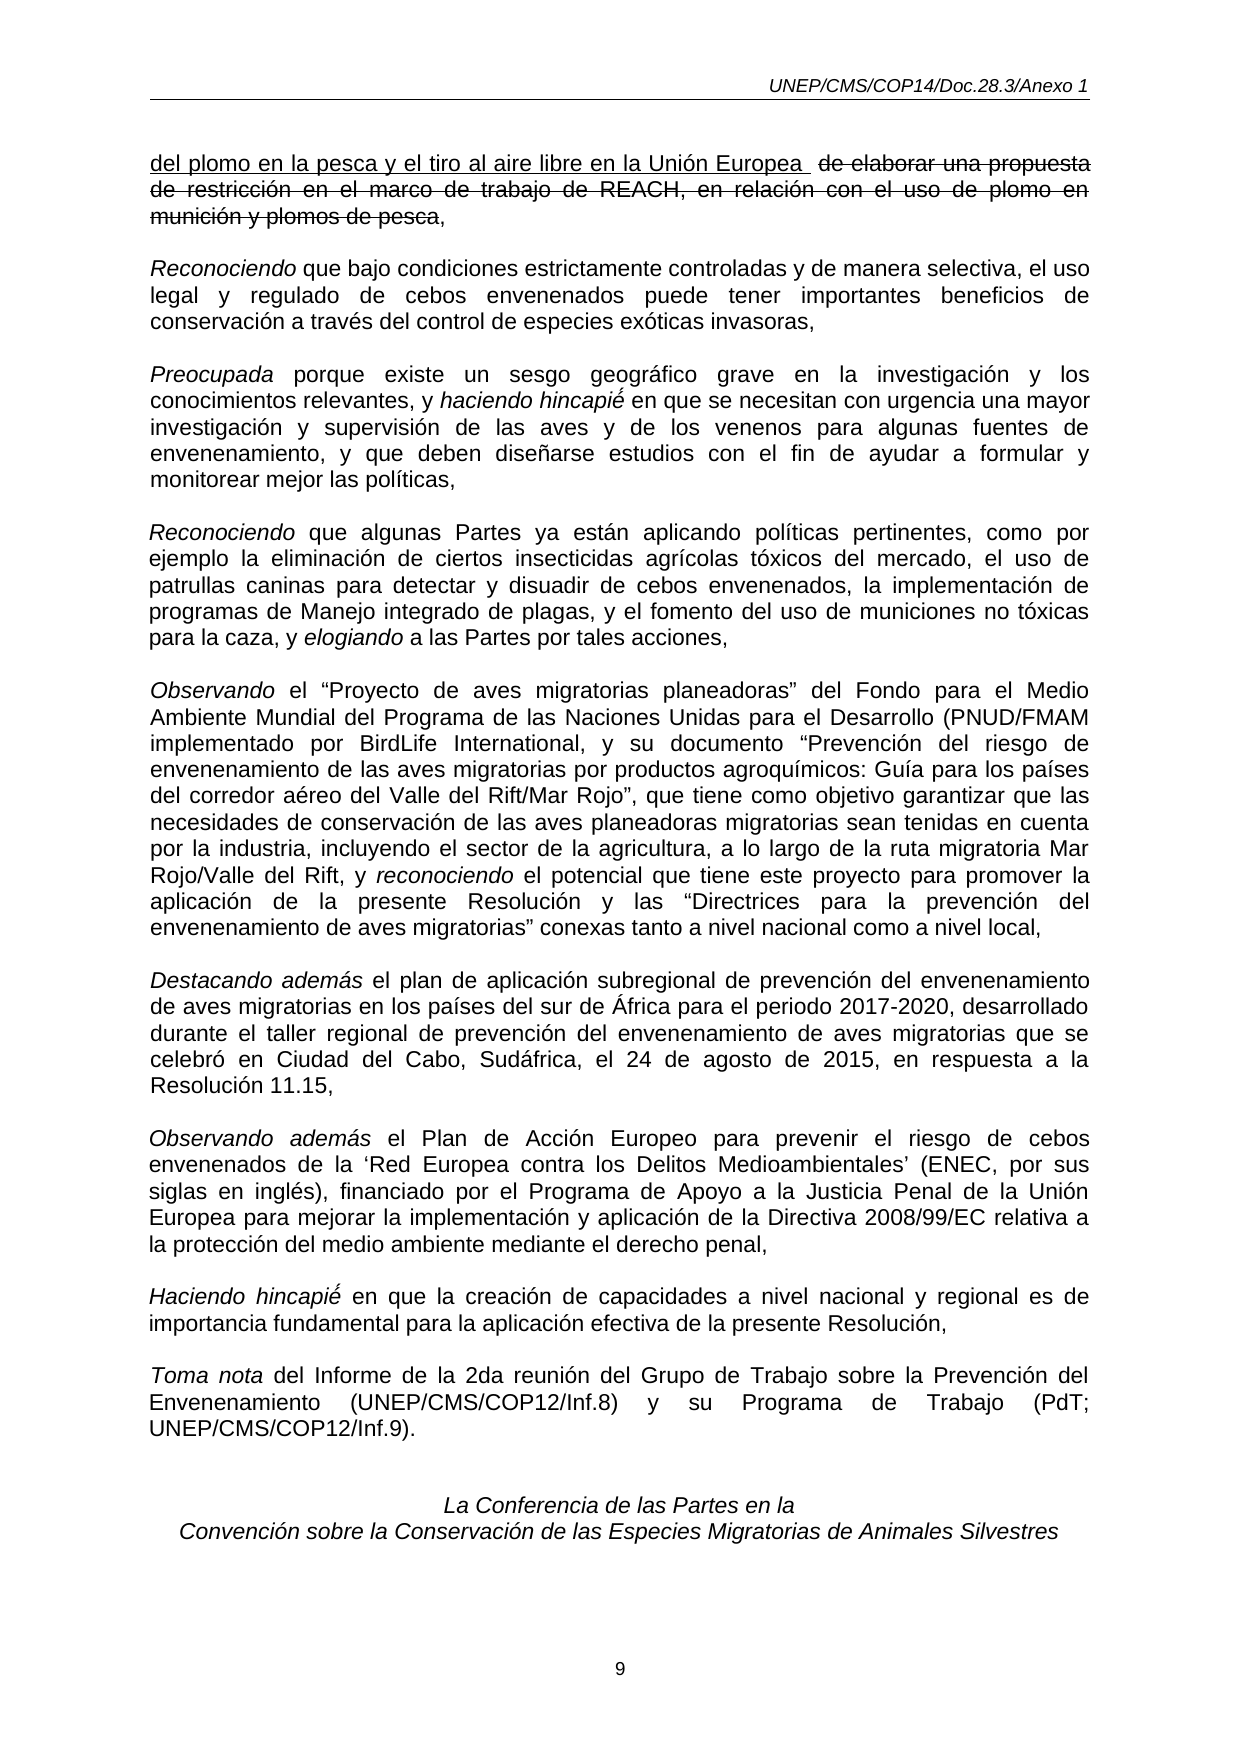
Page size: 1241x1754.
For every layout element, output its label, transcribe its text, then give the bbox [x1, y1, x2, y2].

text Observando además el Plan de Acción Europeo para prevenir el riesgo de cebos envenenados de la ‘Red Europea contra los Delitos Medioambientales’ (ENEC, por sus siglas en inglés), financiado por el Programa de Apoyo a la Justicia Penal de la Unión Europea para mejorar la implementación y aplicación de la Directiva 2008/99/EC relativa a la protección del medio ambiente mediante el derecho penal, [148, 1125, 1090, 1257]
text Toma nota del Informe de la 2da reunión del Grupo de Trabajo sobre la Prevención del Envenenamiento (UNEP/CMS/COP12/Inf.8) y su Programa de Trabajo (PdT; UNEP/CMS/COP12/Inf.9). [148, 1362, 1090, 1441]
text Reconociendo que bajo condiciones estrictamente controladas y de manera selectiva, el uso legal y regulado de cebos envenenados puede tener importantes beneficios de conservación a través del control de especies exóticas invasoras, [150, 255, 1090, 334]
text Reconociendo que algunas Partes ya están aplicando políticas pertinentes, como por ejemplo la eliminación de ciertos insecticidas agrícolas tóxicos del mercado, el uso de patrullas caninas para detectar y disuadir de cebos envenenados, la implementación de programas de Manejo integrado de plagas, y el fomento del uso de municiones no tóxicas para la caza, y elogiando a las Partes por tales acciones, [148, 519, 1090, 651]
text Observando el “Proyecto de aves migratorias planeadoras” del Fondo para el Medio Ambiente Mundial del Programa de las Naciones Unidas para el Desarrollo (PNUD/FMAM implementado por BirdLife International, y su documento “Prevención del riesgo de envenenamiento de las aves migratorias por productos agroquímicos: Guía para los países del corredor aéreo del Valle del Rift/Mar Rojo”, que tiene como objetivo garantizar que las necesidades de conservación de las aves planeadoras migratorias sean tenidas en cuenta por la industria, incluyendo el sector de la agricultura, a lo largo de la ruta migratoria Mar Rojo/Valle del Rift, y reconociendo el potencial que tiene este proyecto para promover la aplicación de la presente Resolución y las “Directrices para la prevención del envenenamiento de aves migratorias” conexas tanto a nivel nacional como a nivel local, [150, 677, 1090, 941]
text Haciendo hincapié́ en que la creación de capacidades a nivel nacional y regional es de importancia fundamental para la aplicación efectiva de la presente Resolución, [148, 1283, 1090, 1336]
text Destacando además el plan de aplicación subregional de prevención del envenenamiento de aves migratorias en los países del sur de África para el periodo 2017-2020, desarrollado durante el taller regional de prevención del envenenamiento de aves migratorias que se celebró en Ciudad del Cabo, Sudáfrica, el 24 de agosto de 2015, en respuesta a la Resolución 11.15, [150, 967, 1090, 1099]
text Preocupada porque existe un sesgo geográfico grave en la investigación y los conocimientos relevantes, y haciendo hincapié́ en que se necesitan con urgencia una mayor investigación y supervisión de las aves y de los venenos para algunas fuentes de envenenamiento, y que deben diseñarse estudios con el fin de ayudar a formular y monitorear mejor las políticas, [150, 361, 1090, 493]
text Convención sobre la Conservación de las Especies Migratorias de Animales Silvestres [150, 1518, 1090, 1544]
text La Conferencia de las Partes en la [150, 1492, 1090, 1518]
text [150, 150, 1090, 229]
